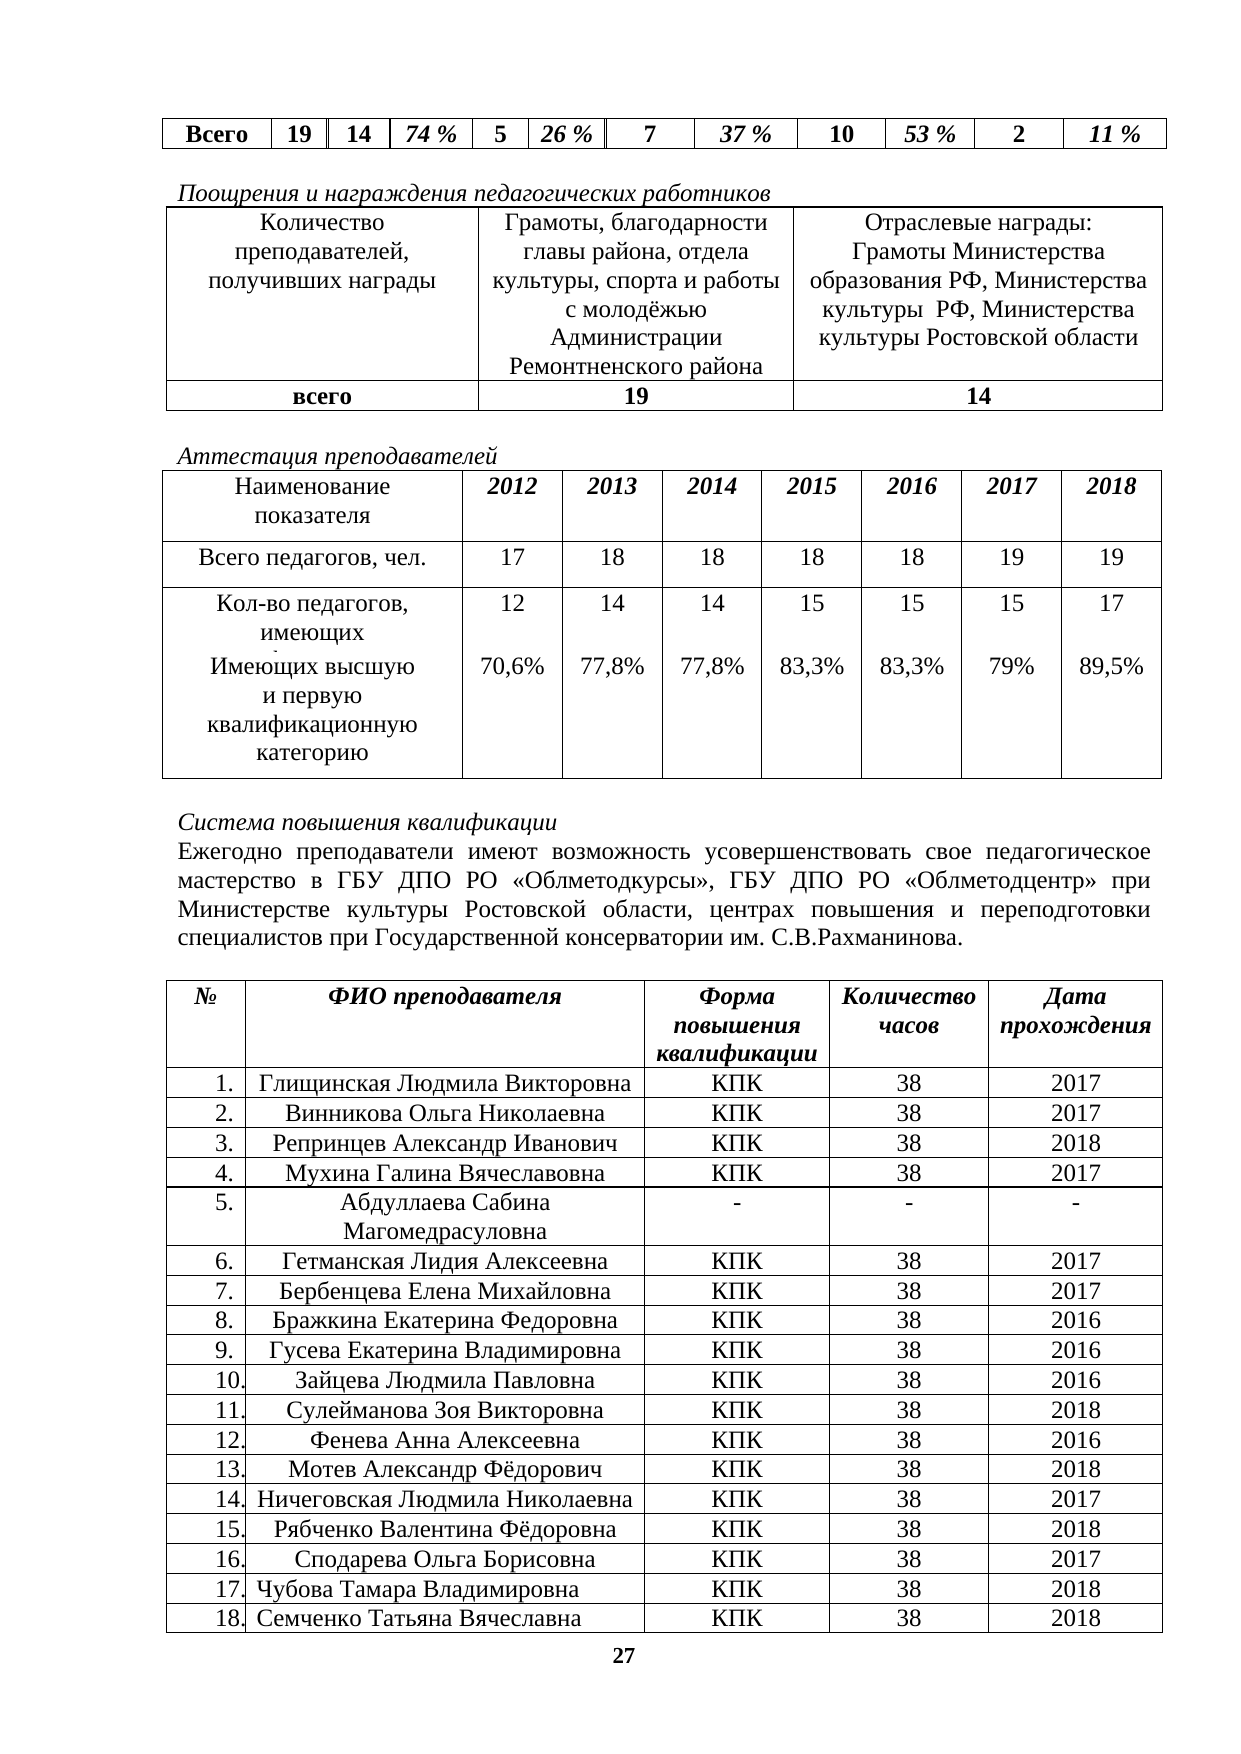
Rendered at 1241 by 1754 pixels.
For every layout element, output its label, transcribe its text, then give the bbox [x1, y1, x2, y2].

table_cell 15 [762, 588, 861, 651]
table_cell [167, 1365, 245, 1394]
table_cell Фенева Анна Алексеевна [246, 1425, 644, 1453]
table_header Дата прохождения [989, 981, 1162, 1067]
table_cell 38 [830, 1068, 988, 1097]
table_cell 38 [830, 1098, 988, 1127]
table_cell 2017 [989, 1158, 1162, 1186]
table_cell 11 % [1064, 119, 1166, 148]
table_cell [463, 769, 562, 778]
table_cell 38 [830, 1128, 988, 1157]
table_cell [167, 1276, 245, 1304]
table_cell Всего педагогов, чел. [163, 542, 462, 587]
table_cell Гетманская Лидия Алексеевна [246, 1246, 644, 1275]
table_cell [167, 1484, 245, 1513]
table_cell 38 [830, 1395, 988, 1424]
table_cell [167, 1098, 245, 1127]
table_cell 38 [830, 1246, 988, 1275]
table_cell 19 [1062, 542, 1161, 587]
table_cell 5 [473, 119, 528, 148]
table_header 2013 [563, 471, 662, 541]
table_cell 38 [830, 1365, 988, 1394]
table_cell Репринцев Александр Иванович [246, 1128, 644, 1157]
table_cell 19 [479, 381, 793, 410]
table_cell 7 [607, 119, 694, 148]
table_cell 2017 [989, 1068, 1162, 1097]
table_cell 38 [830, 1276, 988, 1304]
table_cell 15 [862, 588, 961, 651]
table_cell 83,3% [762, 651, 861, 769]
table_cell Ничеговская Людмила Николаевна [246, 1484, 644, 1513]
table_cell Мухина Галина Вячеславовна [246, 1158, 644, 1186]
table_cell [167, 1514, 245, 1543]
table_cell [167, 1068, 245, 1097]
table_cell 2016 [989, 1425, 1162, 1453]
table_header 2012 [463, 471, 562, 541]
table_cell 26 % [529, 119, 604, 148]
table_header 2014 [663, 471, 761, 541]
table_header № [167, 981, 245, 1067]
table_cell 18 [862, 542, 961, 587]
table_cell 2017 [989, 1544, 1162, 1573]
table_cell Рябченко Валентина Фёдоровна [246, 1514, 644, 1543]
table_cell КПК [645, 1276, 829, 1304]
table_cell - [645, 1188, 829, 1245]
table_cell 18 [663, 542, 761, 587]
table_cell 77,8% [563, 651, 662, 769]
table_header Грамоты, благодарности главы района, отдела культуры, спорта и работы с молодёжью Администрации Ремонтненского района [479, 208, 793, 380]
table_cell [167, 1158, 245, 1186]
table_header Форма повышения квалификации [645, 981, 829, 1067]
table_cell КПК [645, 1246, 829, 1275]
table_cell 19 [272, 119, 326, 148]
table_cell Всего [163, 119, 271, 148]
table_cell - [830, 1188, 988, 1245]
table_header Отраслевые награды: Грамоты Министерства образования РФ, Министерства культуры РФ, Министерства культуры Ростовской области [794, 208, 1162, 380]
table_cell 2016 [989, 1306, 1162, 1334]
table_cell 2017 [989, 1276, 1162, 1304]
table_cell [163, 769, 462, 778]
table_cell [167, 1425, 245, 1453]
table_cell 89,5% [1062, 651, 1161, 769]
table_cell Бербенцева Елена Михайловна [246, 1276, 644, 1304]
table_cell Винникова Ольга Николаевна [246, 1098, 644, 1127]
table_cell [862, 769, 961, 778]
table_cell КПК [645, 1335, 829, 1364]
table_cell 15 [962, 588, 1061, 651]
table_cell КПК [645, 1544, 829, 1573]
table_cell [167, 1128, 245, 1157]
table_cell Гусева Екатерина Владимировна [246, 1335, 644, 1364]
text Аттестация преподавателей [177, 441, 1152, 470]
table_cell 10 [798, 119, 885, 148]
table_cell 19 [962, 542, 1061, 587]
table_cell 53 % [886, 119, 974, 148]
table_cell КПК [645, 1574, 829, 1602]
table_cell КПК [645, 1484, 829, 1513]
table_cell 18 [762, 542, 861, 587]
table_cell [762, 769, 861, 778]
table_cell Чубова Тамара Владимировна [246, 1574, 644, 1602]
table_cell [167, 1395, 245, 1424]
table_cell 2017 [989, 1246, 1162, 1275]
table_cell 2017 [989, 1098, 1162, 1127]
table_cell 37 % [695, 119, 797, 148]
table_cell [167, 1306, 245, 1334]
table_cell Сподарева Ольга Борисовна [246, 1544, 644, 1573]
table_cell КПК [645, 1128, 829, 1157]
table_cell [563, 769, 662, 778]
table_cell 14 [329, 119, 389, 148]
table_cell 2 [975, 119, 1063, 148]
table_cell 79% [962, 651, 1061, 769]
text Система повышения квалификации [177, 807, 1152, 836]
table_cell Семченко Татьяна Вячеславна [246, 1604, 644, 1632]
table_cell [167, 1188, 245, 1245]
table_header 2016 [862, 471, 961, 541]
table_cell 38 [830, 1306, 988, 1334]
table_cell 14 [794, 381, 1162, 410]
table_cell 38 [830, 1335, 988, 1364]
table_cell 38 [830, 1425, 988, 1453]
table_cell 2018 [989, 1128, 1162, 1157]
table_cell КПК [645, 1514, 829, 1543]
table_cell КПК [645, 1604, 829, 1632]
table_cell 2017 [989, 1484, 1162, 1513]
table_cell 38 [830, 1514, 988, 1543]
table_cell 38 [830, 1604, 988, 1632]
text Ежегодно преподаватели имеют возможность усовершенствовать свое педагогическое мастерство в ГБУ ДПО РО «Облметодкурсы», ГБУ ДПО РО «Облметодцентр» при Министерстве культуры Ростовской области, центрах повышения и переподготовки специалистов при Государственной консерватории им. С.В.Рахманинова. [177, 836, 1152, 951]
table_cell Сулейманова Зоя Викторовна [246, 1395, 644, 1424]
table_cell КПК [645, 1306, 829, 1334]
table_cell [167, 1574, 245, 1602]
table_cell 17 [1062, 588, 1161, 651]
table_cell Глищинская Людмила Викторовна [246, 1068, 644, 1097]
table_cell 14 [563, 588, 662, 651]
table_cell 74 % [391, 119, 472, 148]
table_cell 77,8% [663, 651, 761, 769]
table_cell 38 [830, 1158, 988, 1186]
table_cell КПК [645, 1365, 829, 1394]
table_cell 2016 [989, 1335, 1162, 1364]
table_header 2017 [962, 471, 1061, 541]
table_cell [167, 1246, 245, 1275]
table_header 2015 [762, 471, 861, 541]
table_cell КПК [645, 1455, 829, 1483]
table_cell [663, 769, 761, 778]
table_cell 38 [830, 1484, 988, 1513]
table_cell 18 [563, 542, 662, 587]
table_cell 38 [830, 1574, 988, 1602]
table_header Наименование показателя [163, 471, 462, 541]
table_cell КПК [645, 1068, 829, 1097]
table_cell [167, 1604, 245, 1632]
table_cell Зайцева Людмила Павловна [246, 1365, 644, 1394]
table_header Количество часов [830, 981, 988, 1067]
table_cell Имеющих высшую и первую квалификационную категорию [163, 651, 462, 769]
table_cell Кол-во педагогов, имеющих квалификационную категорию [163, 588, 260, 651]
table_cell 2018 [989, 1574, 1162, 1602]
table_cell 12 [463, 588, 562, 651]
table_cell [167, 1335, 245, 1364]
table_header Количество преподавателей, получивших награды [167, 208, 478, 380]
table_cell 14 [663, 588, 761, 651]
table_cell КПК [645, 1395, 829, 1424]
table_cell КПК [645, 1158, 829, 1186]
table_header ФИО преподавателя [246, 981, 644, 1067]
table_cell [167, 1544, 245, 1573]
table_cell 83,3% [862, 651, 961, 769]
table_cell [1062, 769, 1161, 778]
table_cell 2018 [989, 1514, 1162, 1543]
table_cell Абдуллаева Сабина Магомедрасуловна [246, 1188, 644, 1245]
table_cell 17 [463, 542, 562, 587]
table_cell Бражкина Екатерина Федоровна [246, 1306, 644, 1334]
table_cell [962, 769, 1061, 778]
table_cell 38 [830, 1455, 988, 1483]
table_cell 2018 [989, 1604, 1162, 1632]
table_cell 38 [830, 1544, 988, 1573]
table_cell Мотев Александр Фёдорович [246, 1455, 644, 1483]
table_cell - [989, 1188, 1162, 1245]
table_cell 70,6% [463, 651, 562, 769]
table_cell всего [167, 381, 478, 410]
table_cell [167, 1455, 245, 1483]
table_cell 2016 [989, 1365, 1162, 1394]
table_cell 2018 [989, 1455, 1162, 1483]
table_cell 2018 [989, 1395, 1162, 1424]
table_header 2018 [1062, 471, 1161, 541]
table_cell Кол-во педагогов, имеющих квалификационную категорию [364, 588, 462, 651]
table_cell КПК [645, 1425, 829, 1453]
table_cell КПК [645, 1098, 829, 1127]
text Поощрения и награждения педагогических работников [177, 178, 1152, 206]
